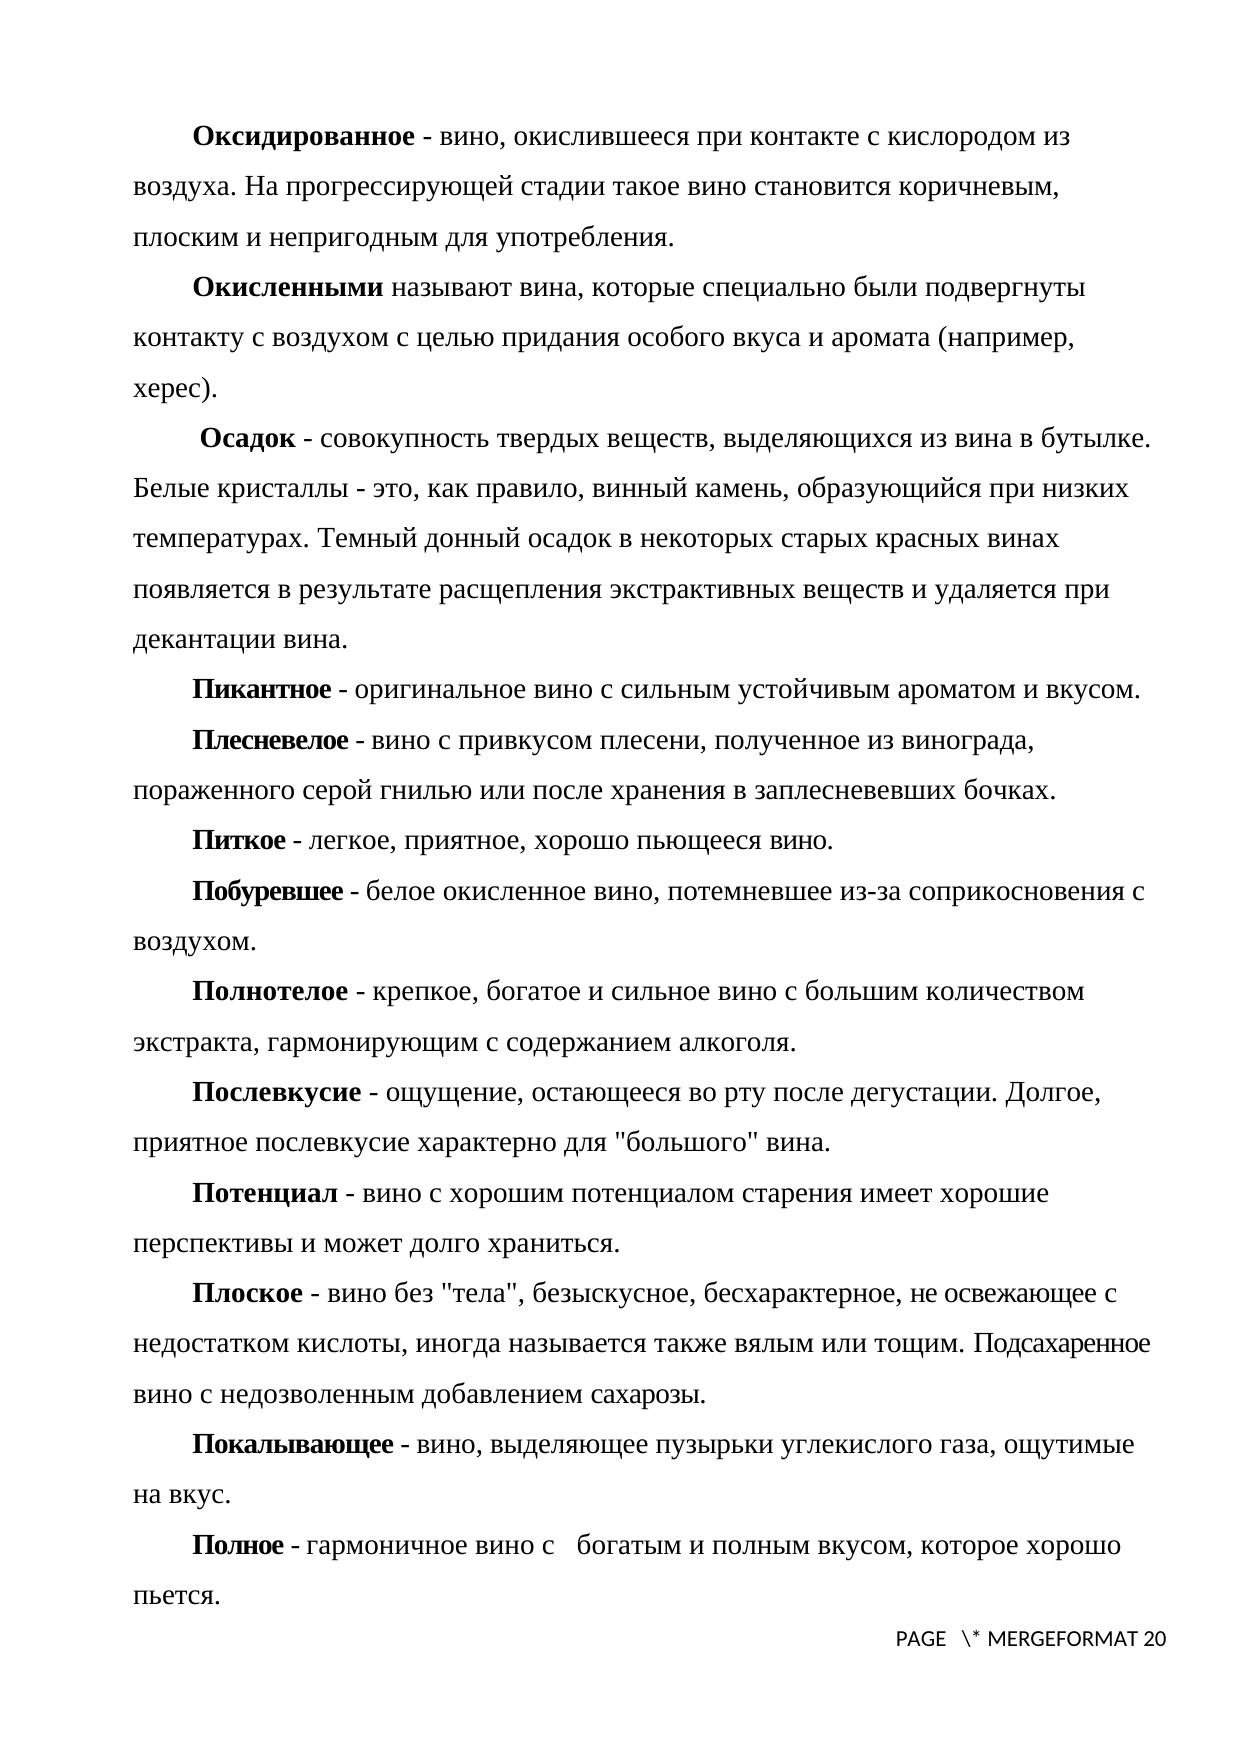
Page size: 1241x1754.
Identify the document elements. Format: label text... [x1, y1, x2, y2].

text Полное - гармоничное вино с богатым и полным вкусом, которое хорошо пьется. [133, 1527, 1167, 1611]
text Питкое - легкое, приятное, хорошо пьющееся вино. [133, 822, 1167, 856]
text Послевкусие - ощущение, остающееся во рту после дегустации. Долгое, приятное послевкусие характерно для "большого" вина. [133, 1074, 1167, 1158]
text Осадок - совокупность твердых веществ, выделяющихся из вина в бутылке. Белые кристаллы - это, как правило, винный камень, образующийся при низких температурах. Темный донный осадок в некоторых старых красных винах появляется в результате расщепления экстрактивных веществ и удаляется при декантации вина. [133, 420, 1167, 655]
text Плесневелое - вино с привкусом плесени, полученное из винограда, пораженного серой гнилью или после хранения в заплесневевших бочках. [133, 722, 1167, 806]
text Полнотелое - крепкое, богатое и сильное вино с большим количеством экстракта, гармонирующим с содержанием алкоголя. [133, 973, 1167, 1057]
text Окисленными называют вина, которые специально были подвергнуты контакту с воздухом с целью придания особого вкуса и аромата (например, херес). [133, 269, 1167, 403]
text Пикантное - оригинальное вино с сильным устойчивым ароматом и вкусом. [133, 672, 1167, 705]
text Плоское - вино без "тела", безыскусное, бесхарактерное, не освежающее с недостатком кислоты, иногда называется также вялым или тощим. Подсахаренное вино с недозволенным добавлением сахарозы. [133, 1275, 1167, 1409]
text Побуревшее - белое окисленное вино, потемневшее из-за соприкосновения с воздухом. [133, 873, 1167, 957]
text Потенциал - вино с хорошим потенциалом старения имеет хорошие перспективы и может долго храниться. [133, 1175, 1167, 1258]
text Оксидированное - вино, окислившееся при контакте с кислородом из воздуха. На прогрессирующей стадии такое вино становится коричневым, плоским и непригодным для употребления. [133, 118, 1167, 252]
text Покалывающее - вино, выделяющее пузырьки углекислого газа, ощутимые на вкус. [133, 1426, 1167, 1510]
